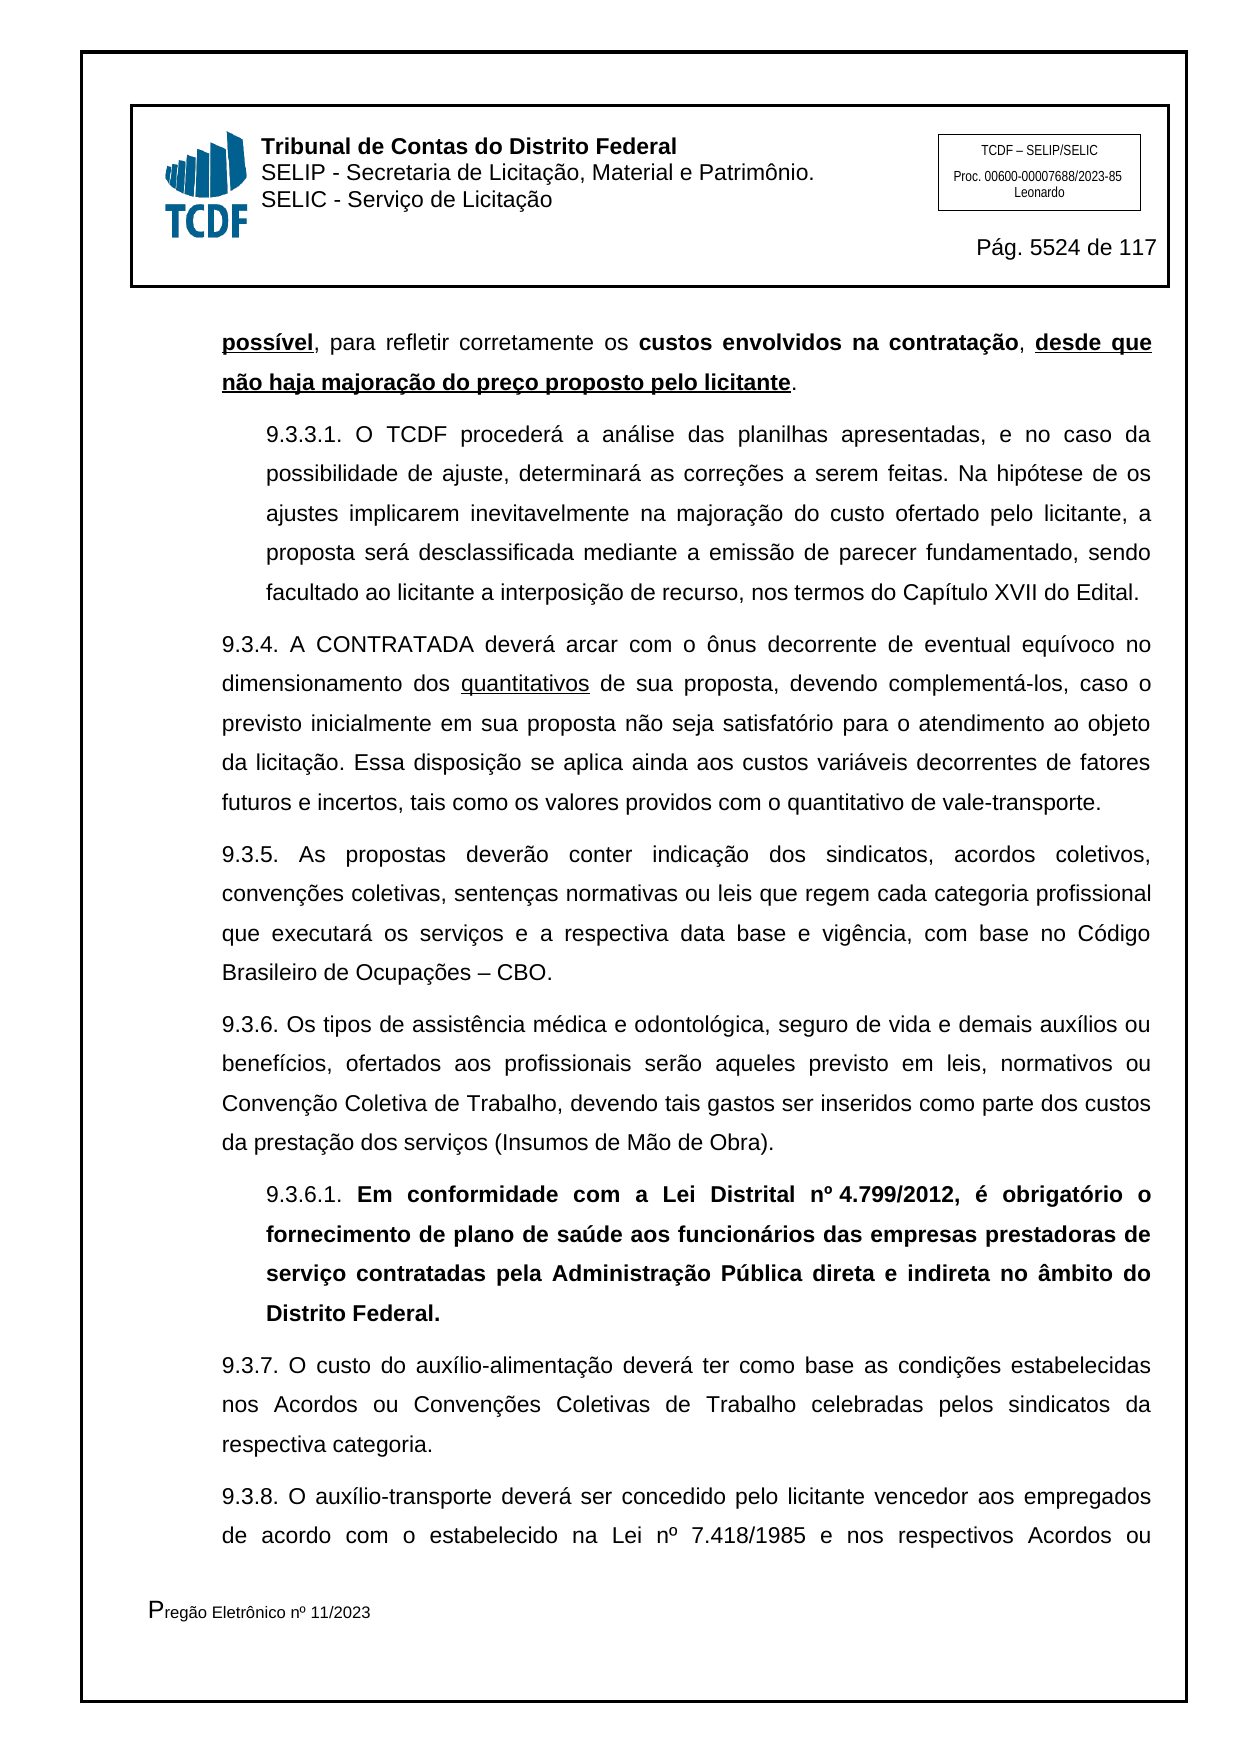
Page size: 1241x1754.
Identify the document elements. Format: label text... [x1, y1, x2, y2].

subtitle As propostas deverão conter indicação dos sindicatos, acordos coletivos, convenções coletivas, sentenças normativas ou leis que regem cada categoria profissional que executará os serviços e a respectiva data base e vigência, com base no Código Brasileiro de Ocupações – CBO. [222, 841, 1152, 985]
subtitle O custo do auxílio-alimentação deverá ter como base as condições estabelecidas nos Acordos ou Convenções Coletivas de Trabalho celebradas pelos sindicatos da respectiva categoria. [222, 1352, 1152, 1457]
picture [150, 128, 262, 240]
subtitle O TCDF procederá a análise das planilhas apresentadas, e no caso da possibilidade de ajuste, determinará as correções a serem feitas. Na hipótese de os ajustes implicarem inevitavelmente na majoração do custo ofertado pelo licitante, a proposta será desclassificada mediante a emissão de parecer fundamentado, sendo facultado ao licitante a interposição de recurso, nos termos do Capítulo XVII do Edital. [266, 421, 1152, 605]
subtitle A CONTRATADA deverá arcar com o ônus decorrente de eventual equívoco no dimensionamento dos quantitativos de sua proposta, devendo complementá-los, caso o previsto inicialmente em sua proposta não seja satisfatório para o atendimento ao objeto da licitação. Essa disposição se aplica ainda aos custos variáveis decorrentes de fatores futuros e incertos, tais como os valores providos com o quantitativo de vale-transporte. [222, 631, 1152, 815]
subtitle Os tipos de assistência médica e odontológica, seguro de vida e demais auxílios ou benefícios, ofertados aos profissionais serão aqueles previsto em leis, normativos ou Convenção Coletiva de Trabalho, devendo tais gastos ser inseridos como parte dos custos da prestação dos serviços (Insumos de Mão de Obra). [222, 1011, 1152, 1156]
subtitle Em conformidade com a Lei Distrital nº 4.799/2012, é obrigatório o fornecimento de plano de saúde aos funcionários das empresas prestadoras de serviço contratadas pela Administração Pública direta e indireta no âmbito do Distrito Federal. [266, 1181, 1152, 1326]
